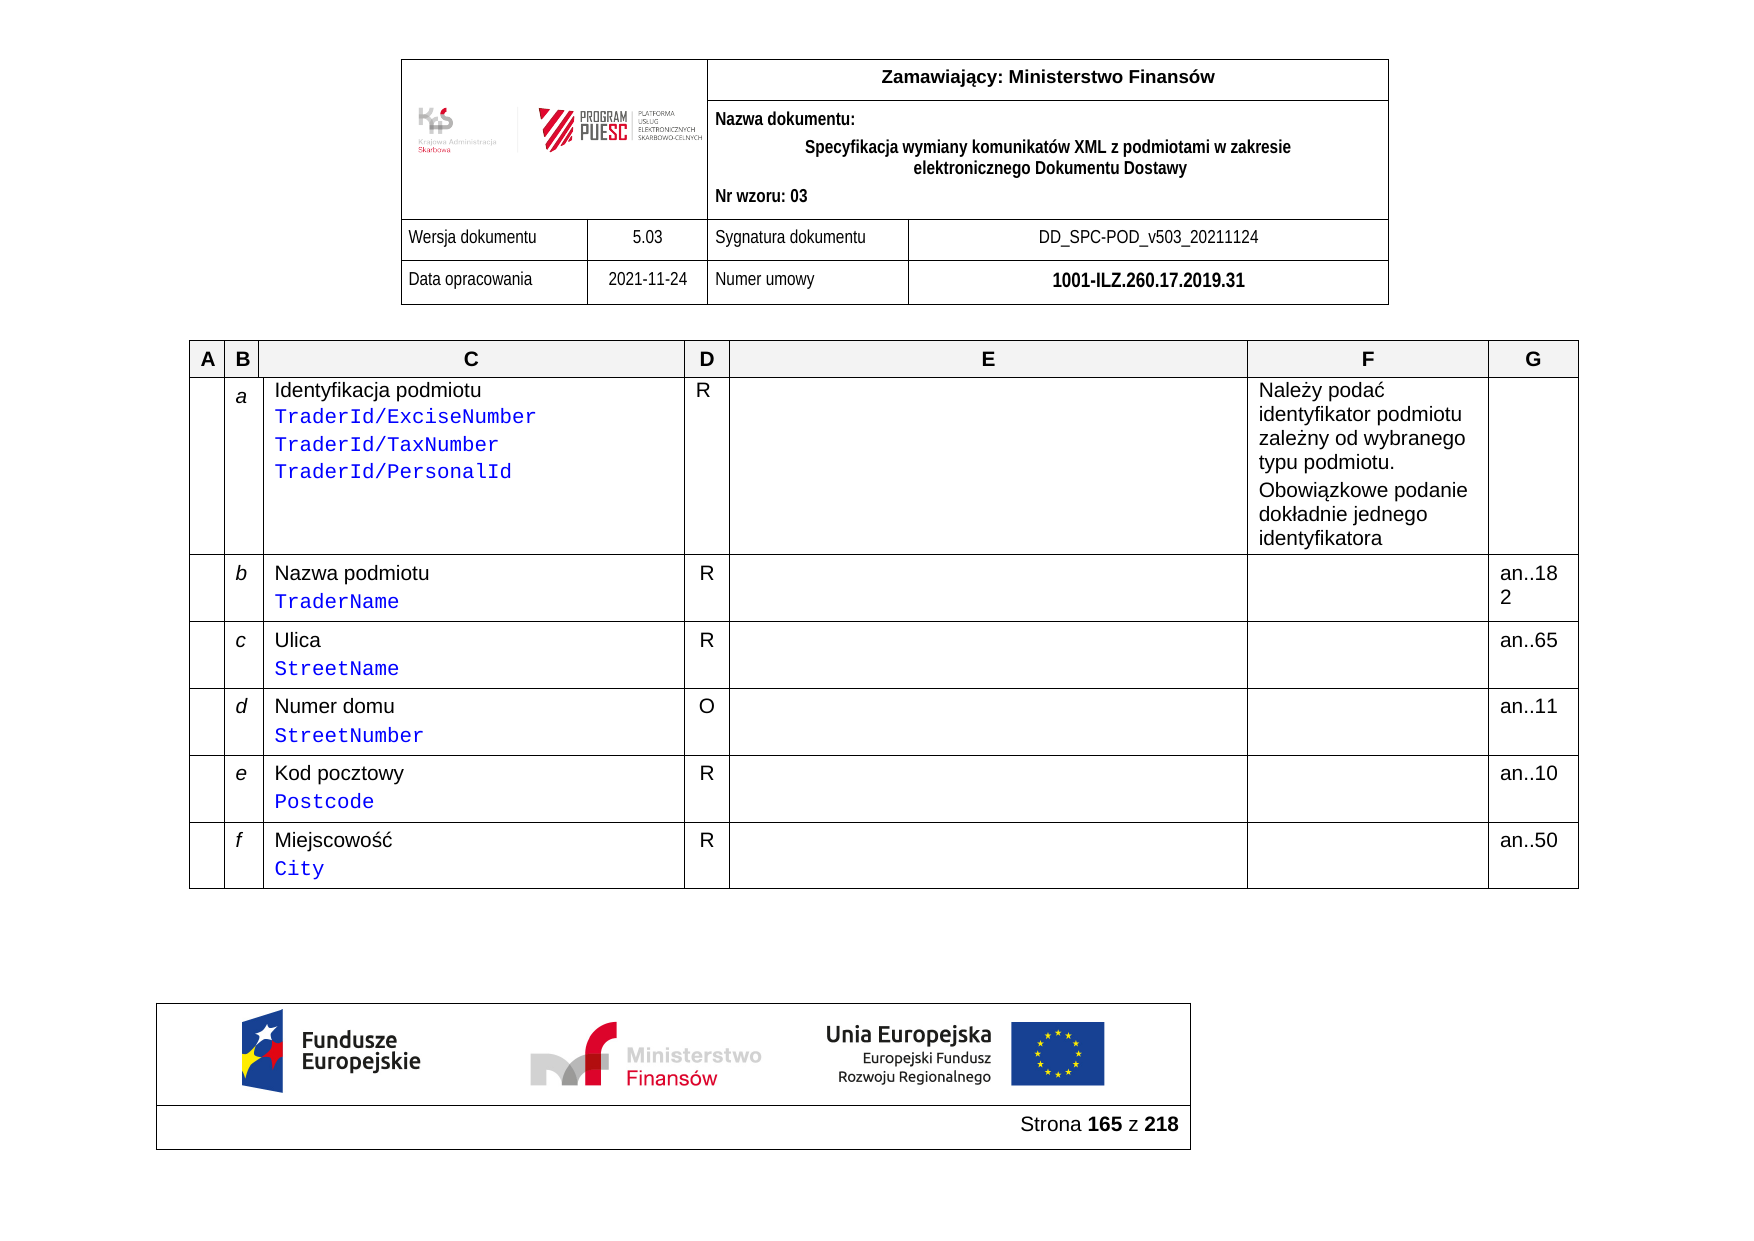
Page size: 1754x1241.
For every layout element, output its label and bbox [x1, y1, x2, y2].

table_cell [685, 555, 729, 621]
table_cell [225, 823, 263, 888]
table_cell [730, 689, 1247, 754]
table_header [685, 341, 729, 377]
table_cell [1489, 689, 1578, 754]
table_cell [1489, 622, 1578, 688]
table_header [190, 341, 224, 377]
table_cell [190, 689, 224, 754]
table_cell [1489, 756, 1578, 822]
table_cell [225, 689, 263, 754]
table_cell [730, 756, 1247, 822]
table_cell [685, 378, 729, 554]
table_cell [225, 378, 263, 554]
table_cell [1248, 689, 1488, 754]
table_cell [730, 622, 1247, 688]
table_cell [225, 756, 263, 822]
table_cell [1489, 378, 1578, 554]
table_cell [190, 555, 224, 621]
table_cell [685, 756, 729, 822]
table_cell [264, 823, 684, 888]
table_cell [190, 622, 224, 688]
picture [408, 97, 702, 163]
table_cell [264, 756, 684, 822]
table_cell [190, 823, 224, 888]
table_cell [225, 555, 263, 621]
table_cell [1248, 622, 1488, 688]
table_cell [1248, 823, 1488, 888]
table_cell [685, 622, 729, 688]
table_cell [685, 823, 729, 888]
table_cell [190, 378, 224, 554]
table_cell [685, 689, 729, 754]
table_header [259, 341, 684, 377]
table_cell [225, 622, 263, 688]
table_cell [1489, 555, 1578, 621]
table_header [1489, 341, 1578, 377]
picture [242, 1009, 1105, 1093]
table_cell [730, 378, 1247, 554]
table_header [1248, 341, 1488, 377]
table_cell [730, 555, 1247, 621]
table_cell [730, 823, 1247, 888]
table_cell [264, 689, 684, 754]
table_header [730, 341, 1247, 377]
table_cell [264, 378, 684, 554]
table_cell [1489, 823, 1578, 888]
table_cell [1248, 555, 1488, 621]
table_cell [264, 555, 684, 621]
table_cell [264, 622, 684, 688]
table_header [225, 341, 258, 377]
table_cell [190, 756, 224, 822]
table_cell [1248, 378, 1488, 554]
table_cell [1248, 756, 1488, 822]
